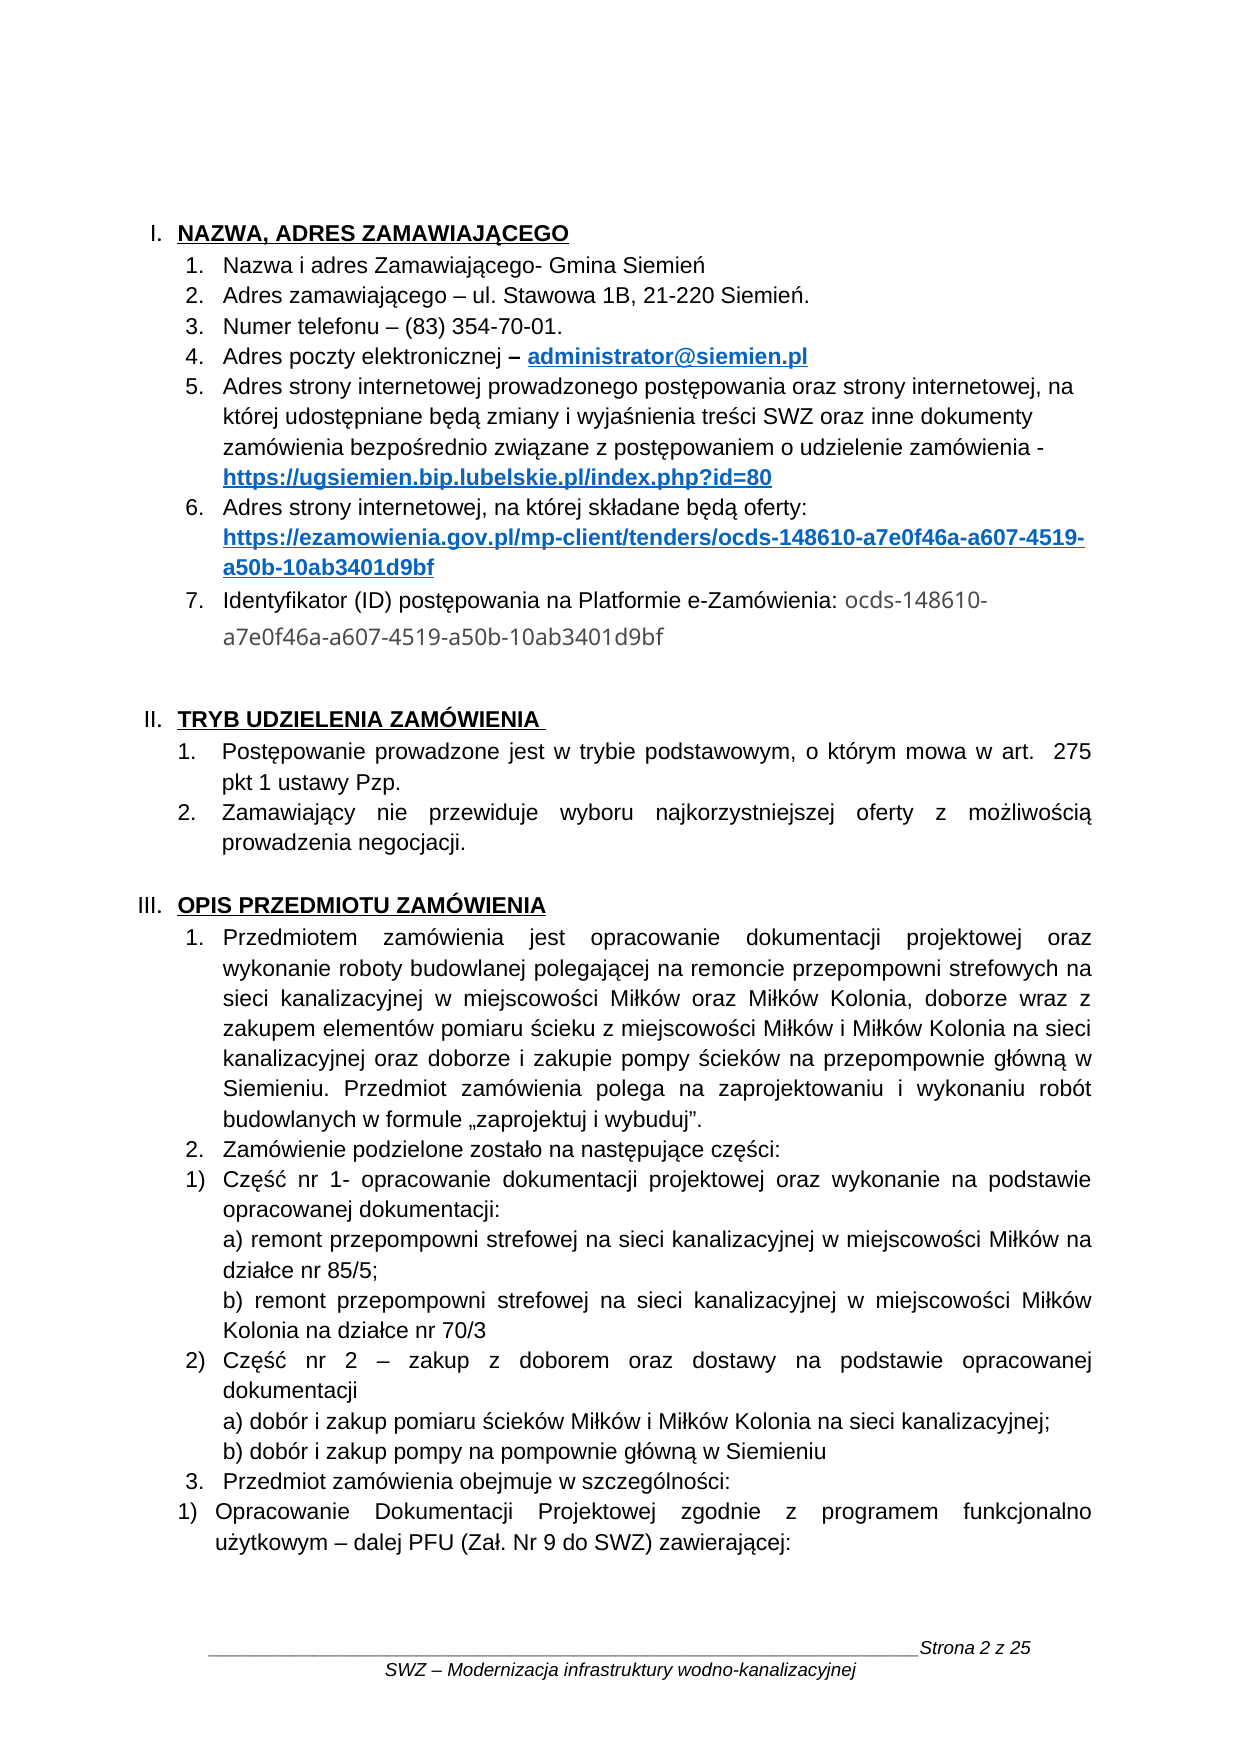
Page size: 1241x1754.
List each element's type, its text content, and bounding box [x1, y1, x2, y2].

list a) dobór i zakup pomiaru ścieków Miłków i Miłków Kolonia na sieci kanalizacyjnej; [223, 1408, 1092, 1434]
list Zamówienie podzielone zostało na następujące części: [185, 1136, 1092, 1162]
list Przedmiot zamówienia obejmuje w szczególności: [185, 1468, 1092, 1494]
list Adres strony internetowej, na której składane będą oferty: https://ezamowienia.gov.pl/mp-client/tenders/ocds-148610-a7e0f46a-a607-4519-a50b-10ab3401d9bf [185, 494, 1092, 581]
list Identyfikator (ID) postępowania na Platformie e-Zamówienia: ocds-148610-a7e0f46a-a607-4519-a50b-10ab3401d9bf [185, 584, 1092, 652]
list Zamawiający nie przewiduje wyboru najkorzystniejszej oferty z możliwością prowadzenia negocjacji. [177, 799, 1092, 855]
list Postępowanie prowadzone jest w trybie podstawowym, o którym mowa w art. 275 pkt 1 ustawy Pzp. [177, 738, 1092, 795]
list a) remont przepompowni strefowej na sieci kanalizacyjnej w miejscowości Miłków na działce nr 85/5; [223, 1226, 1092, 1283]
list Numer telefonu – (83) 354-70-01. [185, 313, 1092, 339]
list NAZWA, ADRES ZAMAWIAJĄCEGO [162, 217, 1092, 248]
list b) dobór i zakup pompy na pompownie główną w Siemieniu [223, 1438, 1092, 1464]
list Nazwa i adres Zamawiającego- Gmina Siemień [185, 252, 1092, 278]
list Adres zamawiającego – ul. Stawowa 1B, 21-220 Siemień. [185, 282, 1092, 309]
list Przedmiotem zamówienia jest opracowanie dokumentacji projektowej oraz wykonanie roboty budowlanej polegającej na remoncie przepompowni strefowych na sieci kanalizacyjnej w miejscowości Miłków oraz Miłków Kolonia, doborze wraz z zakupem elementów pomiaru ścieku z miejscowości Miłków i Miłków Kolonia na sieci kanalizacyjnej oraz doborze i zakupie pompy ścieków na przepompownie główną w Siemieniu. Przedmiot zamówienia polega na zaprojektowaniu i wykonaniu robót budowlanych w formule „zaprojektuj i wybuduj”. [185, 924, 1092, 1132]
list OPIS PRZEDMIOTU ZAMÓWIENIA [162, 889, 1092, 920]
list Część nr 1- opracowanie dokumentacji projektowej oraz wykonanie na podstawie opracowanej dokumentacji: [185, 1166, 1092, 1222]
list Część nr 2 – zakup z doborem oraz dostawy na podstawie opracowanej dokumentacji [185, 1347, 1092, 1404]
list Adres poczty elektronicznej – administrator@siemien.pl [185, 343, 1092, 369]
list TRYB UDZIELENIA ZAMÓWIENIA [162, 703, 1092, 734]
list Adres strony internetowej prowadzonego postępowania oraz strony internetowej, na której udostępniane będą zmiany i wyjaśnienia treści SWZ oraz inne dokumenty zamówienia bezpośrednio związane z postępowaniem o udzielenie zamówienia -https://ugsiemien.bip.lubelskie.pl/index.php?id=80 [185, 373, 1092, 490]
list b) remont przepompowni strefowej na sieci kanalizacyjnej w miejscowości Miłków Kolonia na działce nr 70/3 [223, 1287, 1092, 1343]
list Opracowanie Dokumentacji Projektowej zgodnie z programem funkcjonalno użytkowym – dalej PFU (Zał. Nr 9 do SWZ) zawierającej: [177, 1498, 1092, 1555]
